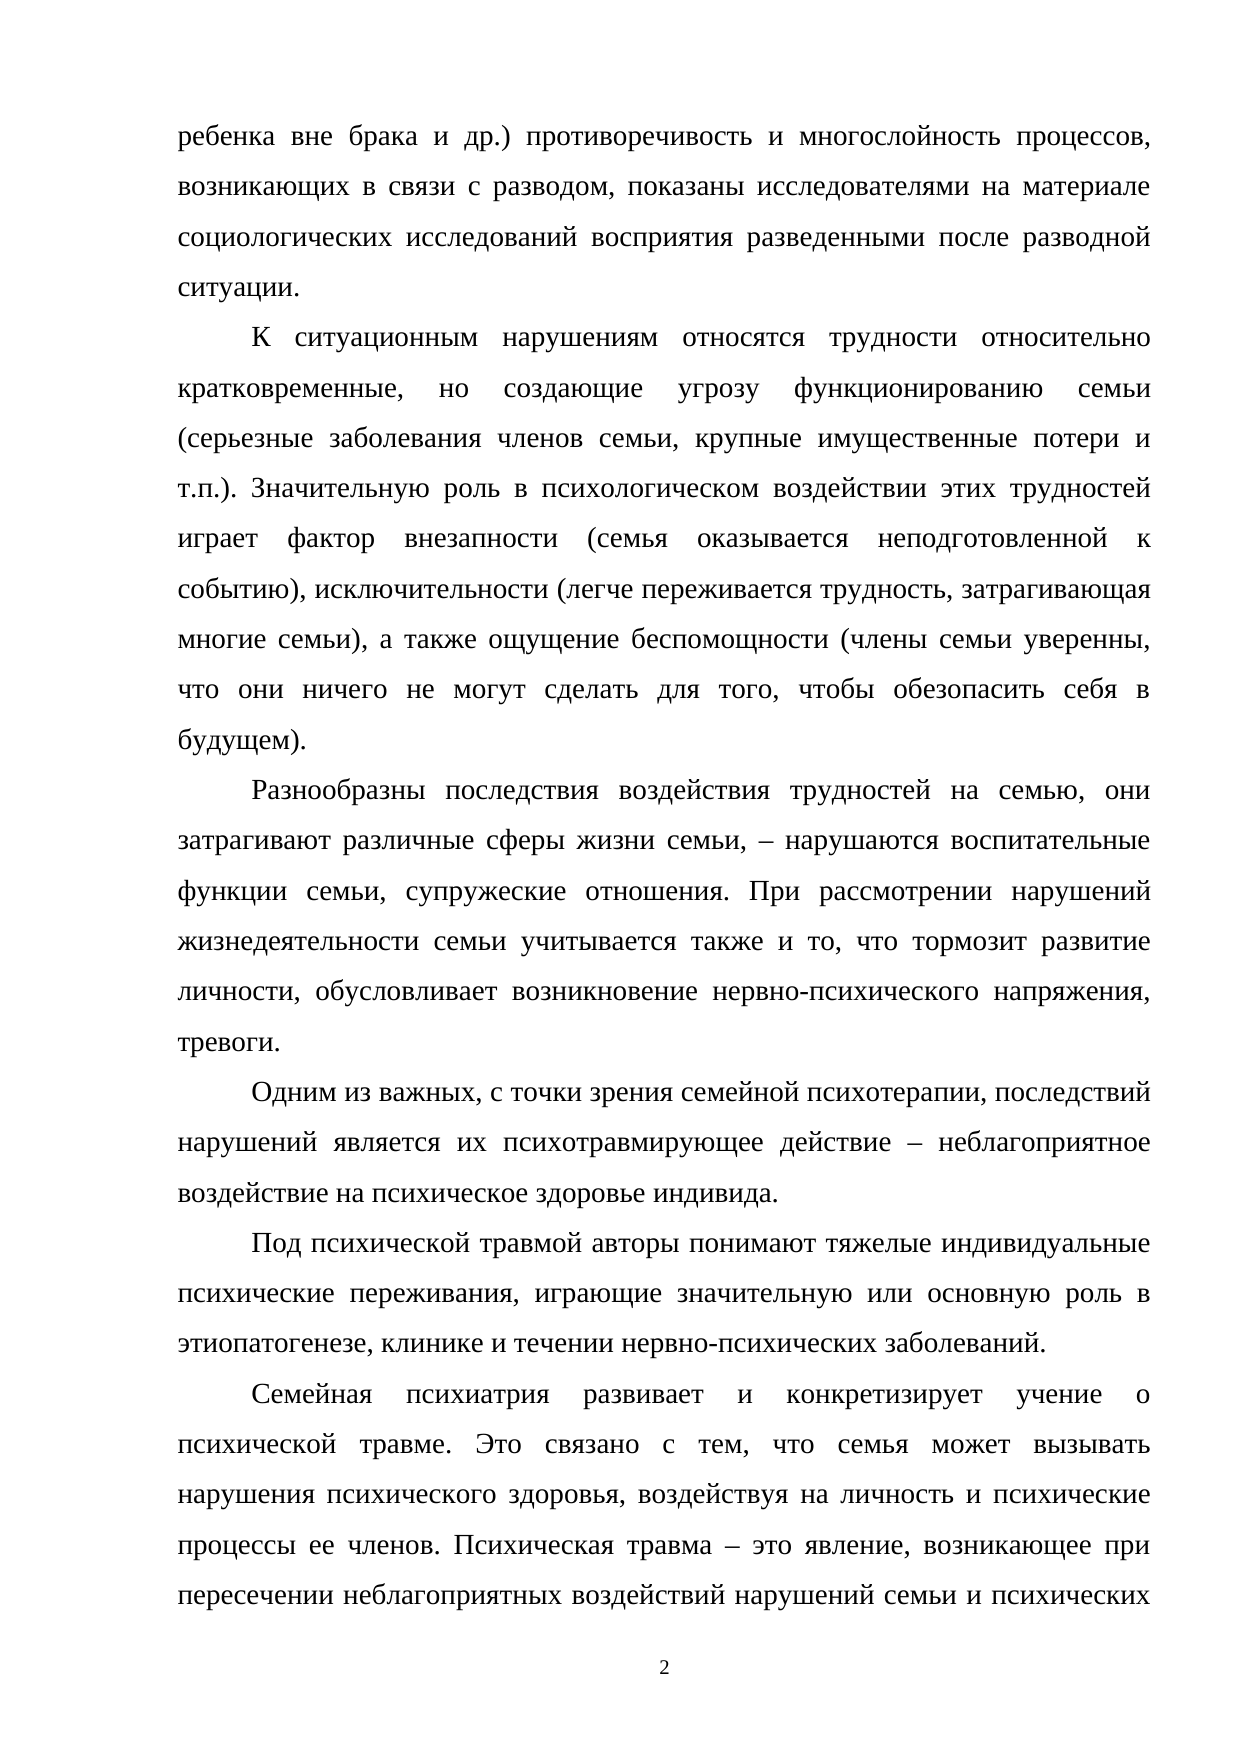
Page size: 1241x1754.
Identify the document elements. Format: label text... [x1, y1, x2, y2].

text Под психической травмой авторы понимают тяжелые индивидуальные психические переживания, играющие значительную или основную роль в этиопатогенезе, клинике и течении нервно-психических заболеваний. [177, 1225, 1152, 1359]
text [177, 118, 1152, 303]
text Одним из важных, с точки зрения семейной психотерапии, последствий нарушений является их психотравмирующее действие – неблагоприятное воздействие на психическое здоровье индивида. [177, 1074, 1152, 1208]
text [177, 1376, 1152, 1611]
text Разнообразны последствия воздействия трудностей на семью, они затрагивают различные сферы жизни семьи, – нарушаются воспитательные функции семьи, супружеские отношения. При рассмотрении нарушений жизнедеятельности семьи учитывается также и то, что тормозит развитие личности, обусловливает возникновение нервно-психического напряжения, тревоги. [177, 772, 1152, 1057]
text К ситуационным нарушениям относятся трудности относительно кратковременные, но создающие угрозу функционированию семьи (серьезные заболевания членов семьи, крупные имущественные потери и т.п.). Значительную роль в психологическом воздействии этих трудностей играет фактор внезапности (семья оказывается неподготовленной к событию), исключительности (легче переживается трудность, затрагивающая многие семьи), а также ощущение беспомощности (члены семьи уверенны, что они ничего не могут сделать для того, чтобы обезопасить себя в будущем). [177, 319, 1152, 755]
